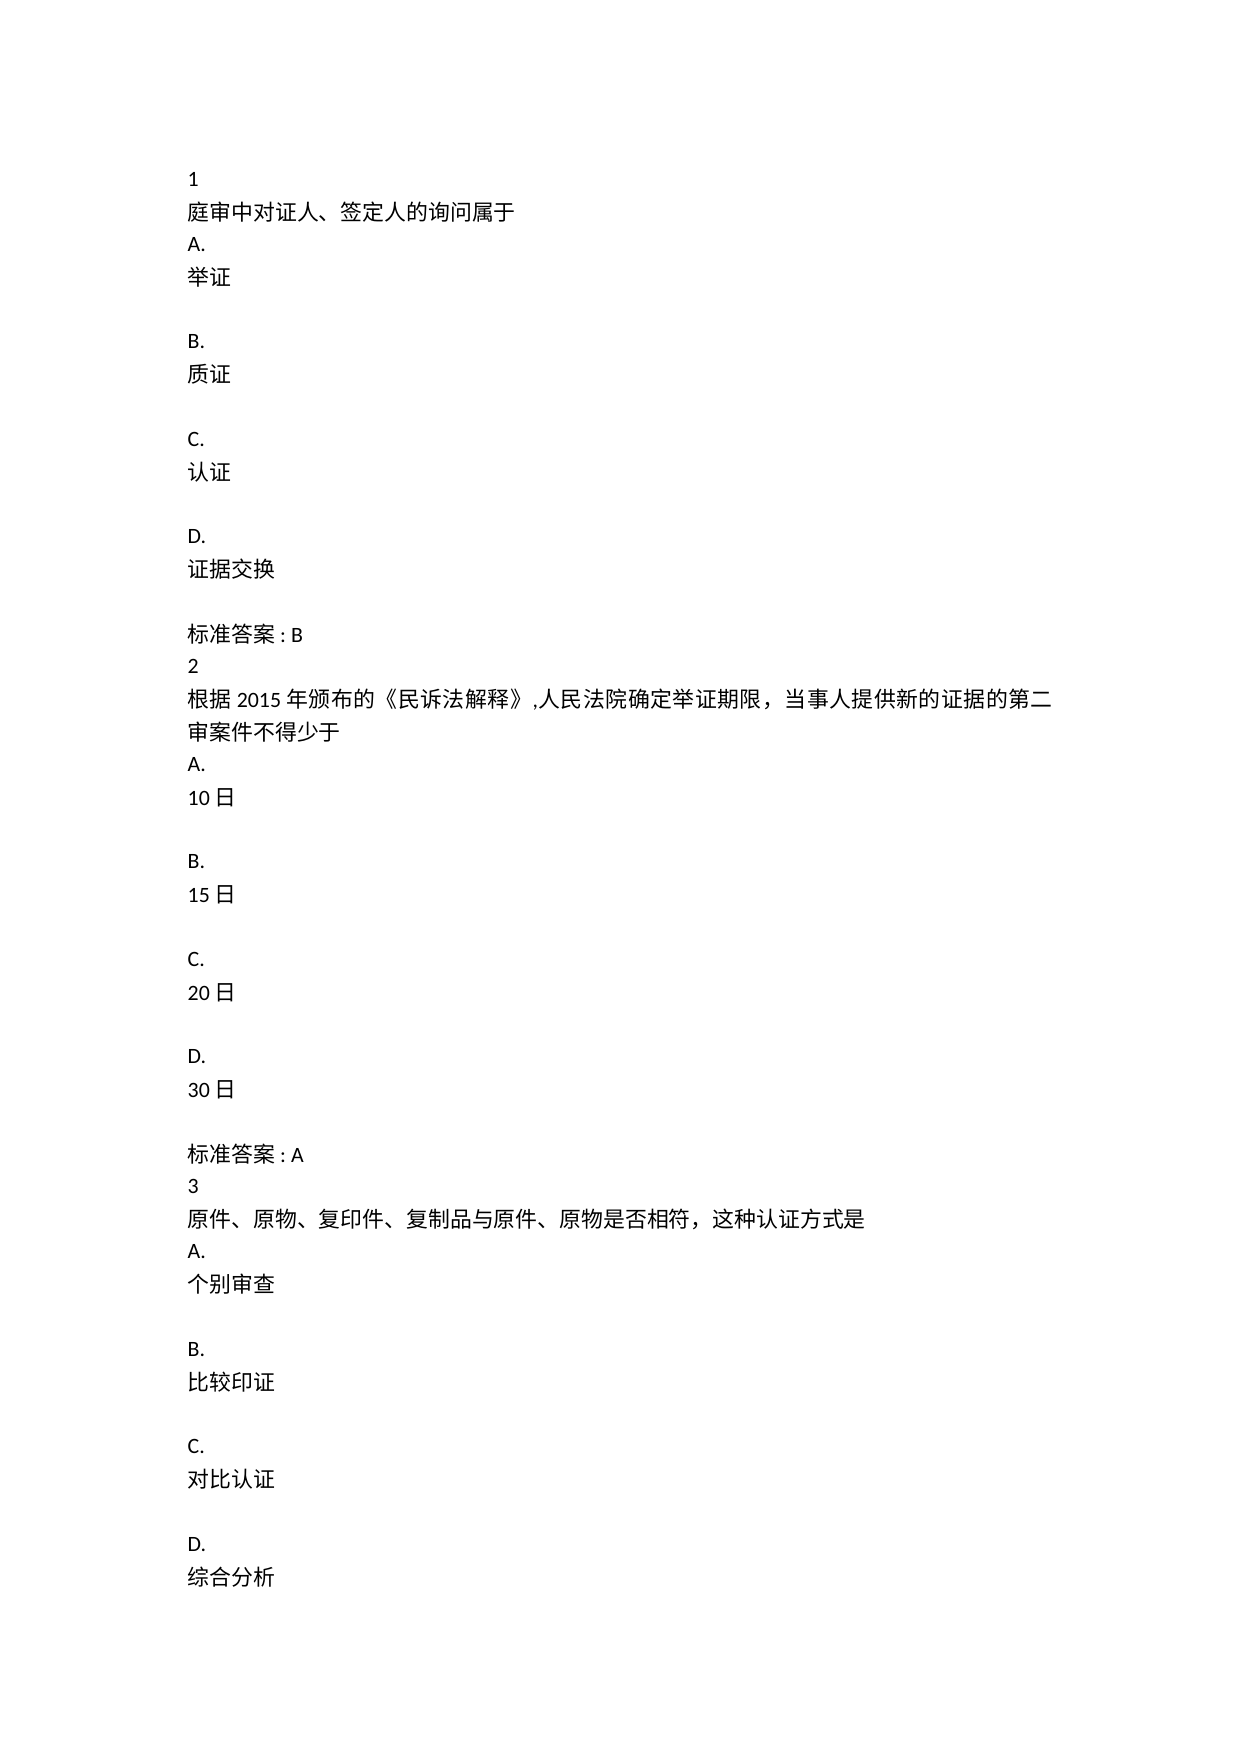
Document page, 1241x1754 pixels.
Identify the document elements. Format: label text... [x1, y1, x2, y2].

text 标准答案 : B [187, 617, 1053, 649]
text 10日 [187, 779, 1053, 812]
text C. [187, 422, 1053, 454]
text B. [187, 324, 1053, 357]
text 个别审查 [187, 1267, 1053, 1299]
text C. [187, 1429, 1053, 1462]
text 根据2015年颁布的《民诉法解释》,人民法院确定举证期限，当事人提供新的证据的第二审案件不得少于 [187, 682, 1053, 747]
text 15日 [187, 877, 1053, 909]
text C. [187, 942, 1053, 974]
text 对比认证 [187, 1462, 1053, 1494]
text 3 [187, 1169, 1053, 1202]
text 20日 [187, 974, 1053, 1007]
text 2 [187, 649, 1053, 682]
text D. [187, 519, 1053, 552]
text 证据交换 [187, 552, 1053, 584]
text 30日 [187, 1072, 1053, 1104]
text A. [187, 227, 1053, 259]
text A. [187, 747, 1053, 779]
text 1 [187, 162, 1053, 194]
text B. [187, 844, 1053, 877]
text 举证 [187, 259, 1053, 292]
text 认证 [187, 454, 1053, 487]
text D. [187, 1527, 1053, 1559]
text 原件、原物、复印件、复制品与原件、原物是否相符，这种认证方式是 [187, 1202, 1053, 1234]
text 综合分析 [187, 1559, 1053, 1592]
text 标准答案 : A [187, 1137, 1053, 1169]
text A. [187, 1234, 1053, 1267]
text B. [187, 1332, 1053, 1364]
text 质证 [187, 357, 1053, 389]
text 比较印证 [187, 1364, 1053, 1397]
text D. [187, 1039, 1053, 1072]
text 庭审中对证人、签定人的询问属于 [187, 194, 1053, 227]
